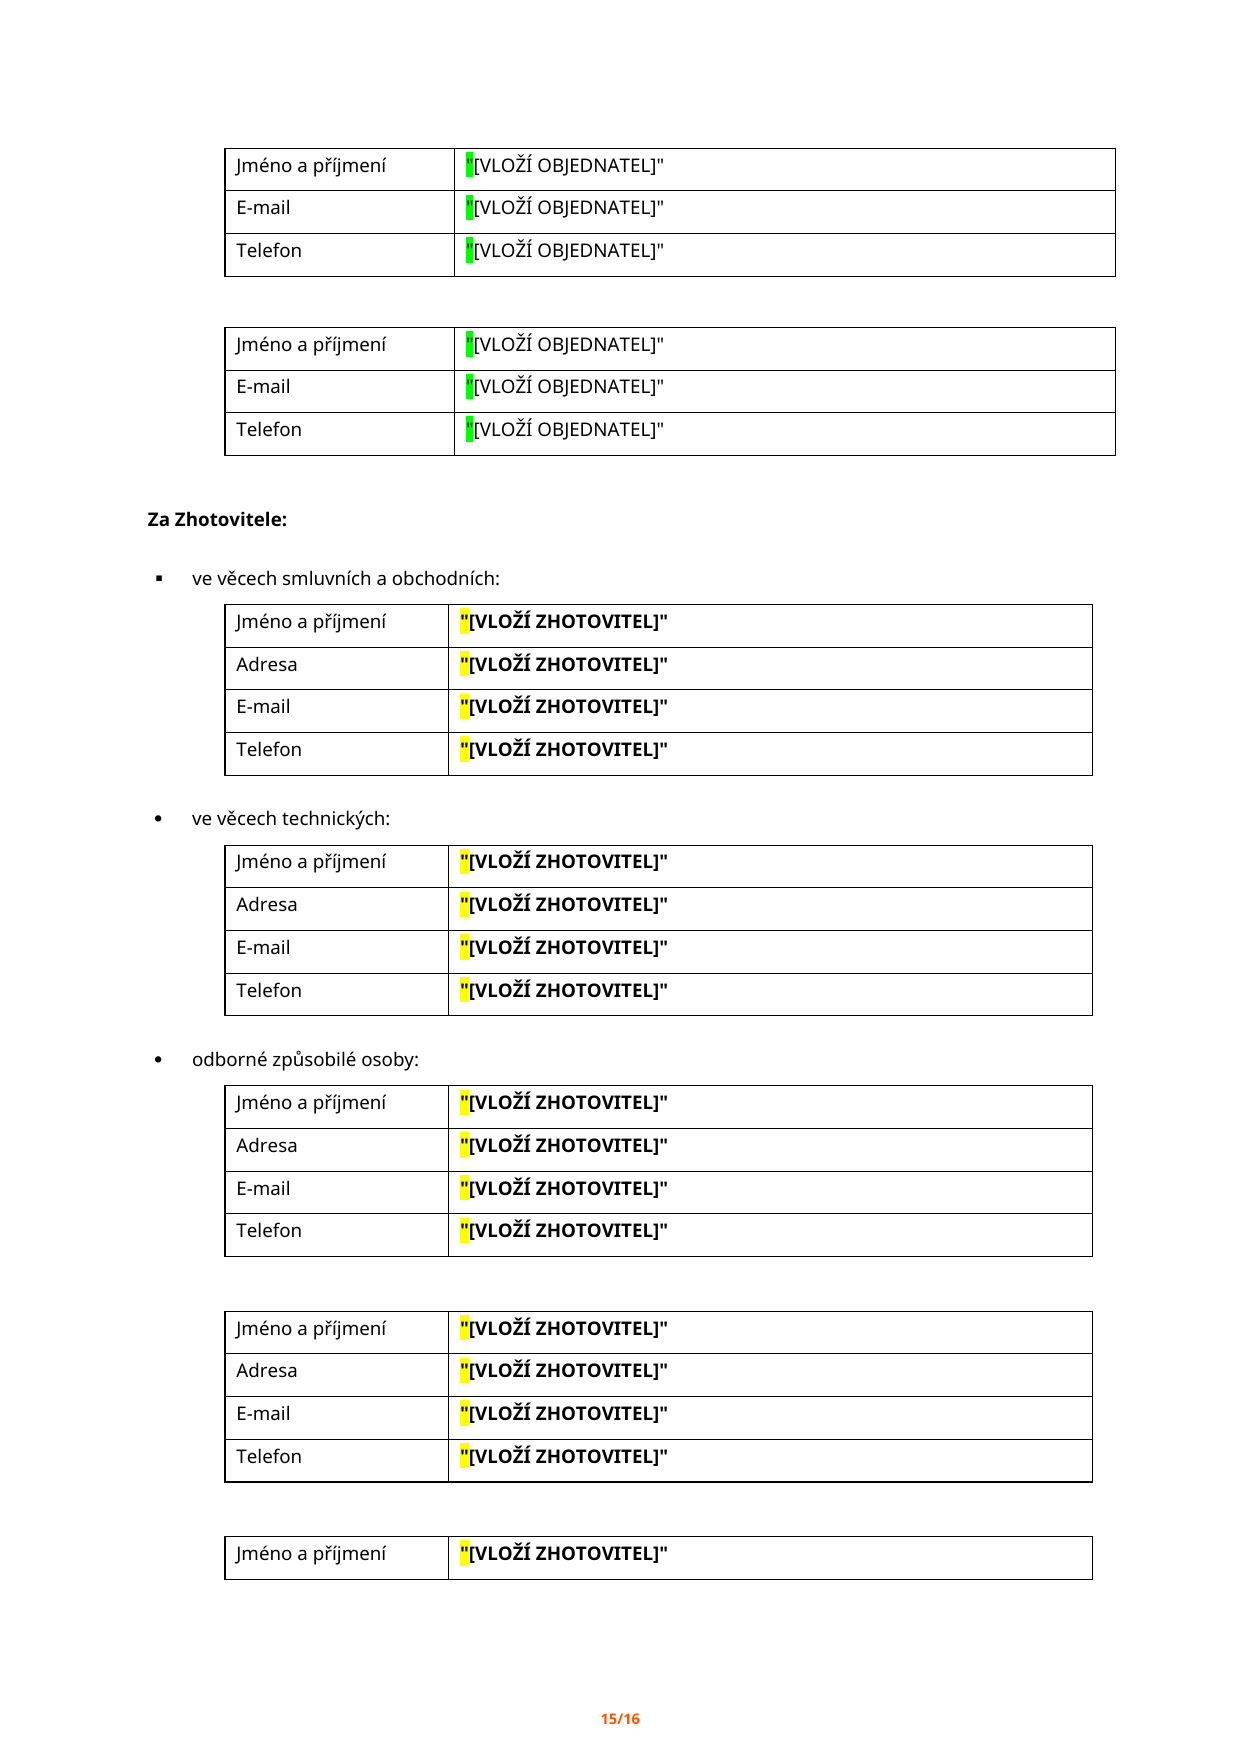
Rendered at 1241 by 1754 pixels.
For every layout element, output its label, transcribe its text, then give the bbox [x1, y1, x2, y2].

table_cell E-mail [226, 931, 448, 973]
table_cell Telefon [226, 413, 454, 455]
table_header [455, 328, 1115, 369]
table_cell [449, 733, 1092, 775]
table_cell Telefon [226, 733, 448, 775]
table_cell [449, 931, 1092, 973]
list ve věcech technických: [155, 801, 1093, 832]
table_cell [449, 1397, 1092, 1439]
table_cell [449, 974, 1092, 1015]
table_header Jméno a příjmení [226, 1537, 448, 1578]
list ve věcech smluvních a obchodních: [154, 560, 1093, 591]
table_header Jméno a příjmení [226, 149, 454, 190]
table_header [449, 1537, 1092, 1578]
table_cell [449, 648, 1092, 689]
table_header [449, 605, 1092, 647]
text Za Zhotovitele: [148, 506, 1093, 531]
table_header [449, 1312, 1092, 1353]
table_cell Telefon [226, 1214, 448, 1256]
table_cell [455, 234, 1115, 276]
table_cell [455, 371, 1115, 412]
table_cell [449, 690, 1092, 732]
list odborné způsobilé osoby: [155, 1041, 1093, 1073]
table_cell [449, 888, 1092, 930]
table_header [449, 846, 1092, 887]
table_cell Telefon [226, 974, 448, 1015]
table_header [455, 149, 1115, 190]
table_cell Telefon [226, 1440, 448, 1481]
table_cell [455, 191, 1115, 233]
table_cell [449, 1440, 1092, 1481]
table_cell E-mail [226, 1172, 448, 1213]
table_cell [449, 1354, 1092, 1396]
table_cell [449, 1172, 1092, 1213]
table_header Jméno a příjmení [226, 1086, 448, 1128]
table_header Jméno a příjmení [226, 846, 448, 887]
table_header Jméno a příjmení [226, 605, 448, 647]
table_cell [455, 413, 1115, 455]
table_cell Adresa [226, 1354, 448, 1396]
table_cell E-mail [226, 1397, 448, 1439]
table_cell [449, 1129, 1092, 1171]
table_cell E-mail [226, 191, 454, 233]
table_cell Telefon [226, 234, 454, 276]
table_header Jméno a příjmení [226, 328, 454, 369]
table_header [449, 1086, 1092, 1128]
table_cell Adresa [226, 1129, 448, 1171]
table_cell [449, 1214, 1092, 1256]
table_cell E-mail [226, 690, 448, 732]
table_cell E-mail [226, 371, 454, 412]
table_cell Adresa [226, 648, 448, 689]
table_header Jméno a příjmení [226, 1312, 448, 1353]
table_cell Adresa [226, 888, 448, 930]
